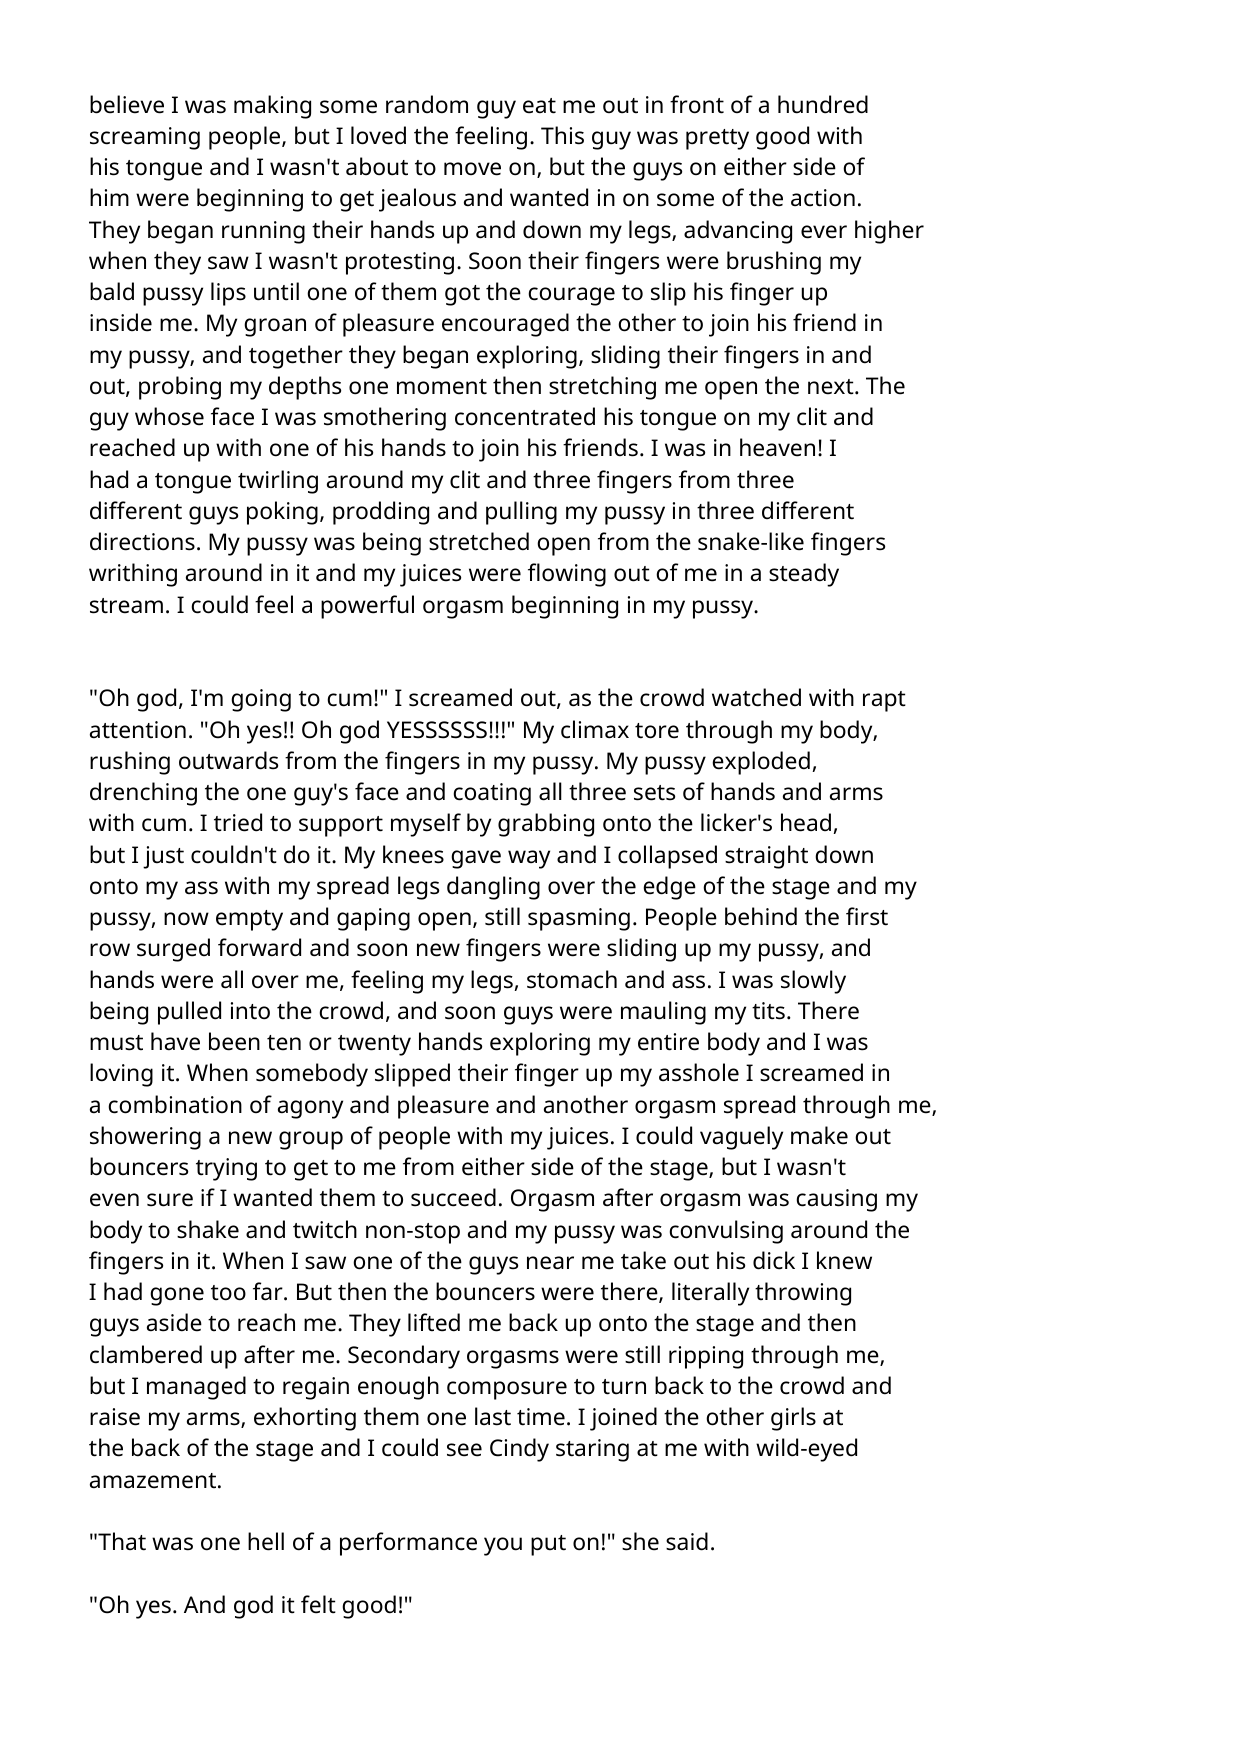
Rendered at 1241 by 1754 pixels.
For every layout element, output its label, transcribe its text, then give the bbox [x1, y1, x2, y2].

text "Oh god, I'm going to cum!" I screamed out, as the crowd watched with rapt [89, 682, 1152, 714]
text directions. My pussy was being stretched open from the snake-like fingers [89, 526, 1152, 557]
text "Oh yes. And god it felt good!" [89, 1589, 1152, 1620]
text I had gone too far. But then the bouncers were there, literally throwing [89, 1276, 1152, 1307]
text when they saw I wasn't protesting. Soon their fingers were brushing my [89, 245, 1152, 276]
text fingers in it. When I saw one of the guys near me take out his dick I knew [89, 1245, 1152, 1276]
text onto my ass with my spread legs dangling over the edge of the stage and my [89, 870, 1152, 901]
text writhing around in it and my juices were flowing out of me in a steady [89, 557, 1152, 589]
text drenching the one guy's face and coating all three sets of hands and arms [89, 776, 1152, 807]
text him were beginning to get jealous and wanted in on some of the action. [89, 182, 1152, 214]
text showering a new group of people with my juices. I could vaguely make out [89, 1120, 1152, 1151]
text guy whose face I was smothering concentrated his tongue on my clit and [89, 401, 1152, 432]
text amazement. [89, 1464, 1152, 1495]
text stream. I could feel a powerful orgasm beginning in my pussy. [89, 589, 1152, 620]
text rushing outwards from the fingers in my pussy. My pussy exploded, [89, 745, 1152, 776]
text loving it. When somebody slipped their finger up my asshole I screamed in [89, 1057, 1152, 1089]
text raise my arms, exhorting them one last time. I joined the other girls at [89, 1401, 1152, 1432]
text row surged forward and soon new fingers were sliding up my pussy, and [89, 932, 1152, 964]
text my pussy, and together they began exploring, sliding their fingers in and [89, 339, 1152, 370]
text different guys poking, prodding and pulling my pussy in three different [89, 495, 1152, 526]
text believe I was making some random guy eat me out in front of a hundred [89, 89, 1152, 120]
text "That was one hell of a performance you put on!" she said. [89, 1526, 1152, 1557]
text being pulled into the crowd, and soon guys were mauling my tits. There [89, 995, 1152, 1026]
text pussy, now empty and gaping open, still spasming. People behind the first [89, 901, 1152, 932]
text guys aside to reach me. They lifted me back up onto the stage and then [89, 1307, 1152, 1339]
text must have been ten or twenty hands exploring my entire body and I was [89, 1026, 1152, 1057]
text reached up with one of his hands to join his friends. I was in heaven! I [89, 432, 1152, 464]
text even sure if I wanted them to succeed. Orgasm after orgasm was causing my [89, 1182, 1152, 1214]
text bouncers trying to get to me from either side of the stage, but I wasn't [89, 1151, 1152, 1182]
text attention. "Oh yes!! Oh god YESSSSSS!!!" My climax tore through my body, [89, 714, 1152, 745]
text They began running their hands up and down my legs, advancing ever higher [89, 214, 1152, 245]
text hands were all over me, feeling my legs, stomach and ass. I was slowly [89, 964, 1152, 995]
text clambered up after me. Secondary orgasms were still ripping through me, [89, 1339, 1152, 1370]
text had a tongue twirling around my clit and three fingers from three [89, 464, 1152, 495]
text bald pussy lips until one of them got the courage to slip his finger up [89, 276, 1152, 307]
text his tongue and I wasn't about to move on, but the guys on either side of [89, 151, 1152, 182]
text body to shake and twitch non-stop and my pussy was convulsing around the [89, 1214, 1152, 1245]
text screaming people, but I loved the feeling. This guy was pretty good with [89, 120, 1152, 151]
text out, probing my depths one moment then stretching me open the next. The [89, 370, 1152, 401]
text but I just couldn't do it. My knees gave way and I collapsed straight down [89, 839, 1152, 870]
text a combination of agony and pleasure and another orgasm spread through me, [89, 1089, 1152, 1120]
text the back of the stage and I could see Cindy staring at me with wild-eyed [89, 1432, 1152, 1464]
text inside me. My groan of pleasure encouraged the other to join his friend in [89, 307, 1152, 339]
text but I managed to regain enough composure to turn back to the crowd and [89, 1370, 1152, 1401]
text with cum. I tried to support myself by grabbing onto the licker's head, [89, 807, 1152, 839]
